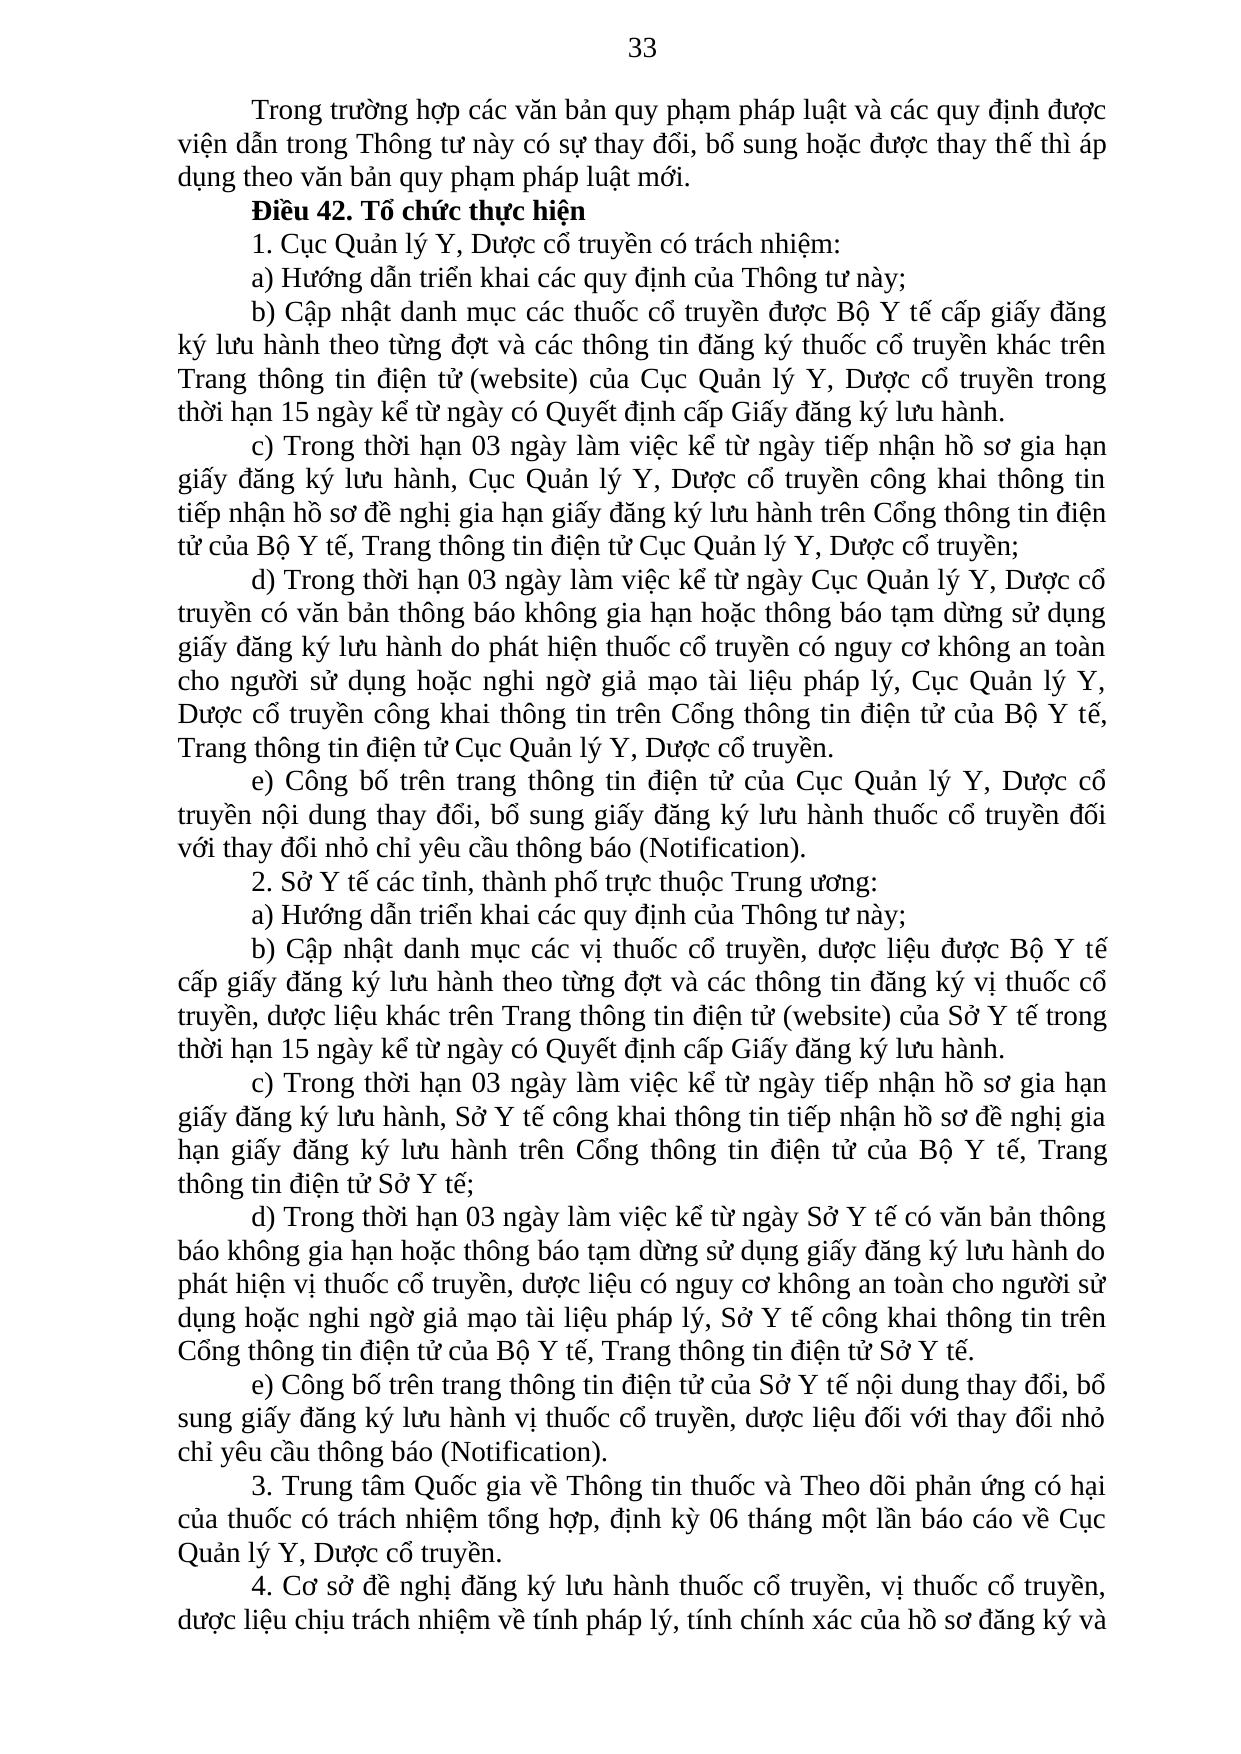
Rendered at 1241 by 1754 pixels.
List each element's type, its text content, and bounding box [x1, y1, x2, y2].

text c) Trong thời hạn 03 ngày làm việc kể từ ngày tiếp nhận hồ sơ gia hạn giấy đăng ký lưu hành, Cục Quản lý Y, Dược cổ truyền công khai thông tin tiếp nhận hồ sơ đề nghị gia hạn giấy đăng ký lưu hành trên Cổng thông tin điện tử của Bộ Y tế, Trang thông tin điện tử Cục Quản lý Y, Dược cổ truyền; [177, 428, 1107, 562]
text a) Hướng dẫn triển khai các quy định của Thông tư này; [177, 897, 1107, 931]
text d) Trong thời hạn 03 ngày làm việc kể từ ngày Sở Y tế có văn bản thông báo không gia hạn hoặc thông báo tạm dừng sử dụng giấy đăng ký lưu hành do phát hiện vị thuốc cổ truyền, dược liệu có nguy cơ không an toàn cho người sử dụng hoặc nghi ngờ giả mạo tài liệu pháp lý, Sở Y tế công khai thông tin trên Cổng thông tin điện tử của Bộ Y tế, Trang thông tin điện tử Sở Y tế. [177, 1199, 1107, 1367]
text Điều 42. Tổ chức thực hiện [177, 193, 1107, 227]
text e) Công bố trên trang thông tin điện tử của Cục Quản lý Y, Dược cổ truyền nội dung thay đổi, bổ sung giấy đăng ký lưu hành thuốc cổ truyền đối với thay đổi nhỏ chỉ yêu cầu thông báo (Notification). [177, 763, 1107, 864]
text a) Hướng dẫn triển khai các quy định của Thông tư này; [177, 260, 1107, 294]
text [177, 1568, 1107, 1635]
text 2. Sở Y tế các tỉnh, thành phố trực thuộc Trung ương: [177, 864, 1107, 897]
text d) Trong thời hạn 03 ngày làm việc kể từ ngày Cục Quản lý Y, Dược cổ truyền có văn bản thông báo không gia hạn hoặc thông báo tạm dừng sử dụng giấy đăng ký lưu hành do phát hiện thuốc cổ truyền có nguy cơ không an toàn cho người sử dụng hoặc nghi ngờ giả mạo tài liệu pháp lý, Cục Quản lý Y, Dược cổ truyền công khai thông tin trên Cổng thông tin điện tử của Bộ Y tế, Trang thông tin điện tử Cục Quản lý Y, Dược cổ truyền. [177, 562, 1107, 763]
text e) Công bố trên trang thông tin điện tử của Sở Y tế nội dung thay đổi, bổ sung giấy đăng ký lưu hành vị thuốc cổ truyền, dược liệu đối với thay đổi nhỏ chỉ yêu cầu thông báo (Notification). [177, 1367, 1107, 1468]
text 3. Trung tâm Quốc gia về Thông tin thuốc và Theo dõi phản ứng có hại của thuốc có trách nhiệm tổng hợp, định kỳ 06 tháng một lần báo cáo về Cục Quản lý Y, Dược cổ truyền. [177, 1468, 1107, 1568]
text b) Cập nhật danh mục các vị thuốc cổ truyền, dược liệu được Bộ Y tế cấp giấy đăng ký lưu hành theo từng đợt và các thông tin đăng ký vị thuốc cổ truyền, dược liệu khác trên Trang thông tin điện tử (website) của Sở Y tế trong thời hạn 15 ngày kể từ ngày có Quyết định cấp Giấy đăng ký lưu hành. [177, 931, 1107, 1065]
text c) Trong thời hạn 03 ngày làm việc kể từ ngày tiếp nhận hồ sơ gia hạn giấy đăng ký lưu hành, Sở Y tế công khai thông tin tiếp nhận hồ sơ đề nghị gia hạn giấy đăng ký lưu hành trên Cổng thông tin điện tử của Bộ Y tế, Trang thông tin điện tử Sở Y tế; [177, 1065, 1107, 1199]
text Trong trường hợp các văn bản quy phạm pháp luật và các quy định được viện dẫn trong Thông tư này có sự thay đổi, bổ sung hoặc được thay thế thì áp dụng theo văn bản quy phạm pháp luật mới. [177, 92, 1107, 193]
text 1. Cục Quản lý Y, Dược cổ truyền có trách nhiệm: [177, 227, 1107, 260]
text b) Cập nhật danh mục các thuốc cổ truyền được Bộ Y tế cấp giấy đăng ký lưu hành theo từng đợt và các thông tin đăng ký thuốc cổ truyền khác trên Trang thông tin điện tử (website) của Cục Quản lý Y, Dược cổ truyền trong thời hạn 15 ngày kể từ ngày có Quyết định cấp Giấy đăng ký lưu hành. [177, 294, 1107, 428]
